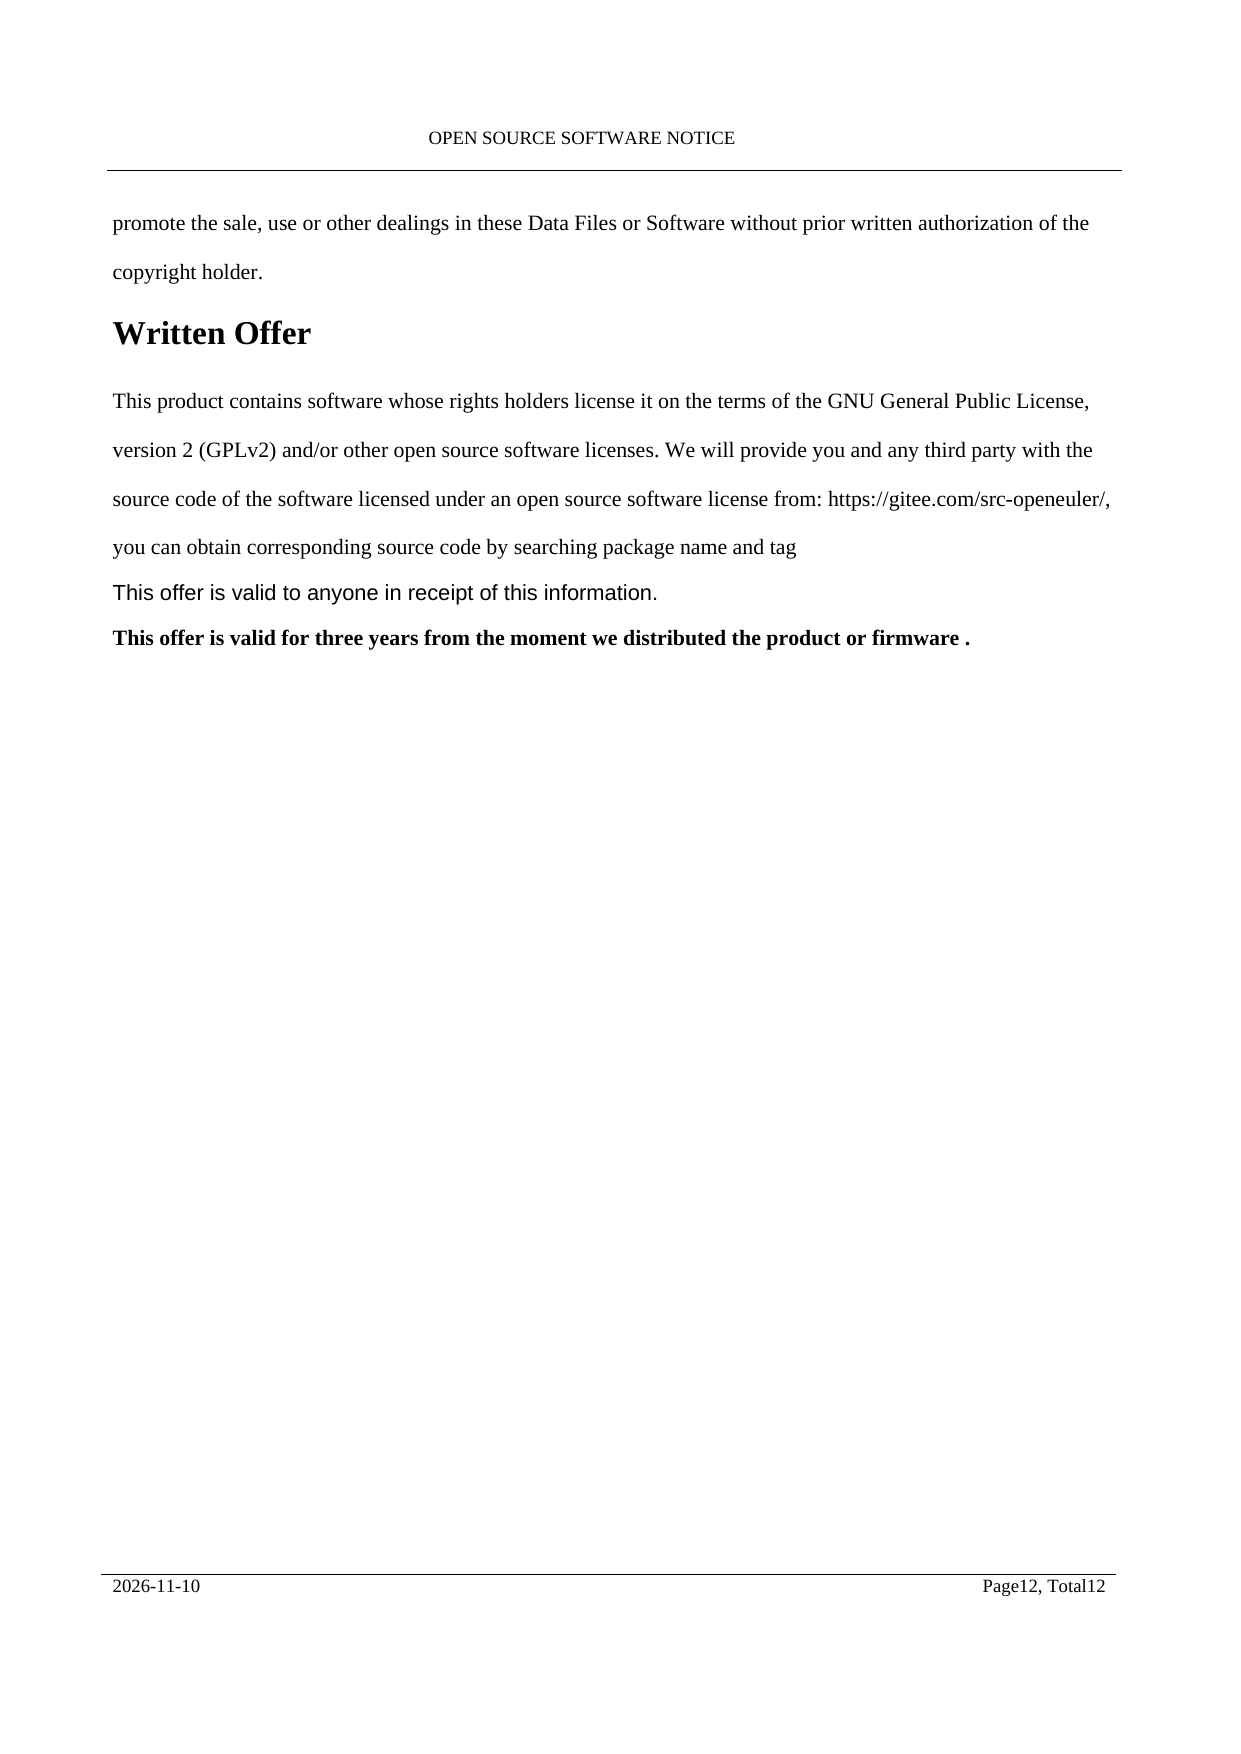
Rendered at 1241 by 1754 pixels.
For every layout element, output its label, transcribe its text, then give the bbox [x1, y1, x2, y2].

text This offer is valid to anyone in receipt of this information. [112, 576, 1128, 608]
text This product contains software whose rights holders license it on the terms of the GNU General Public License, version 2 (GPLv2) and/or other open source software licenses. We will provide you and any third party with the source code of the software licensed under an open source software license from: https://gitee.com/src-openeuler/, you can obtain corresponding source code by searching package name and tag [112, 384, 1128, 563]
text Written Offer [112, 300, 1128, 365]
text This offer is valid for three years from the moment we distributed the product or firmware . [112, 621, 1128, 653]
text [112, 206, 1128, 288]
